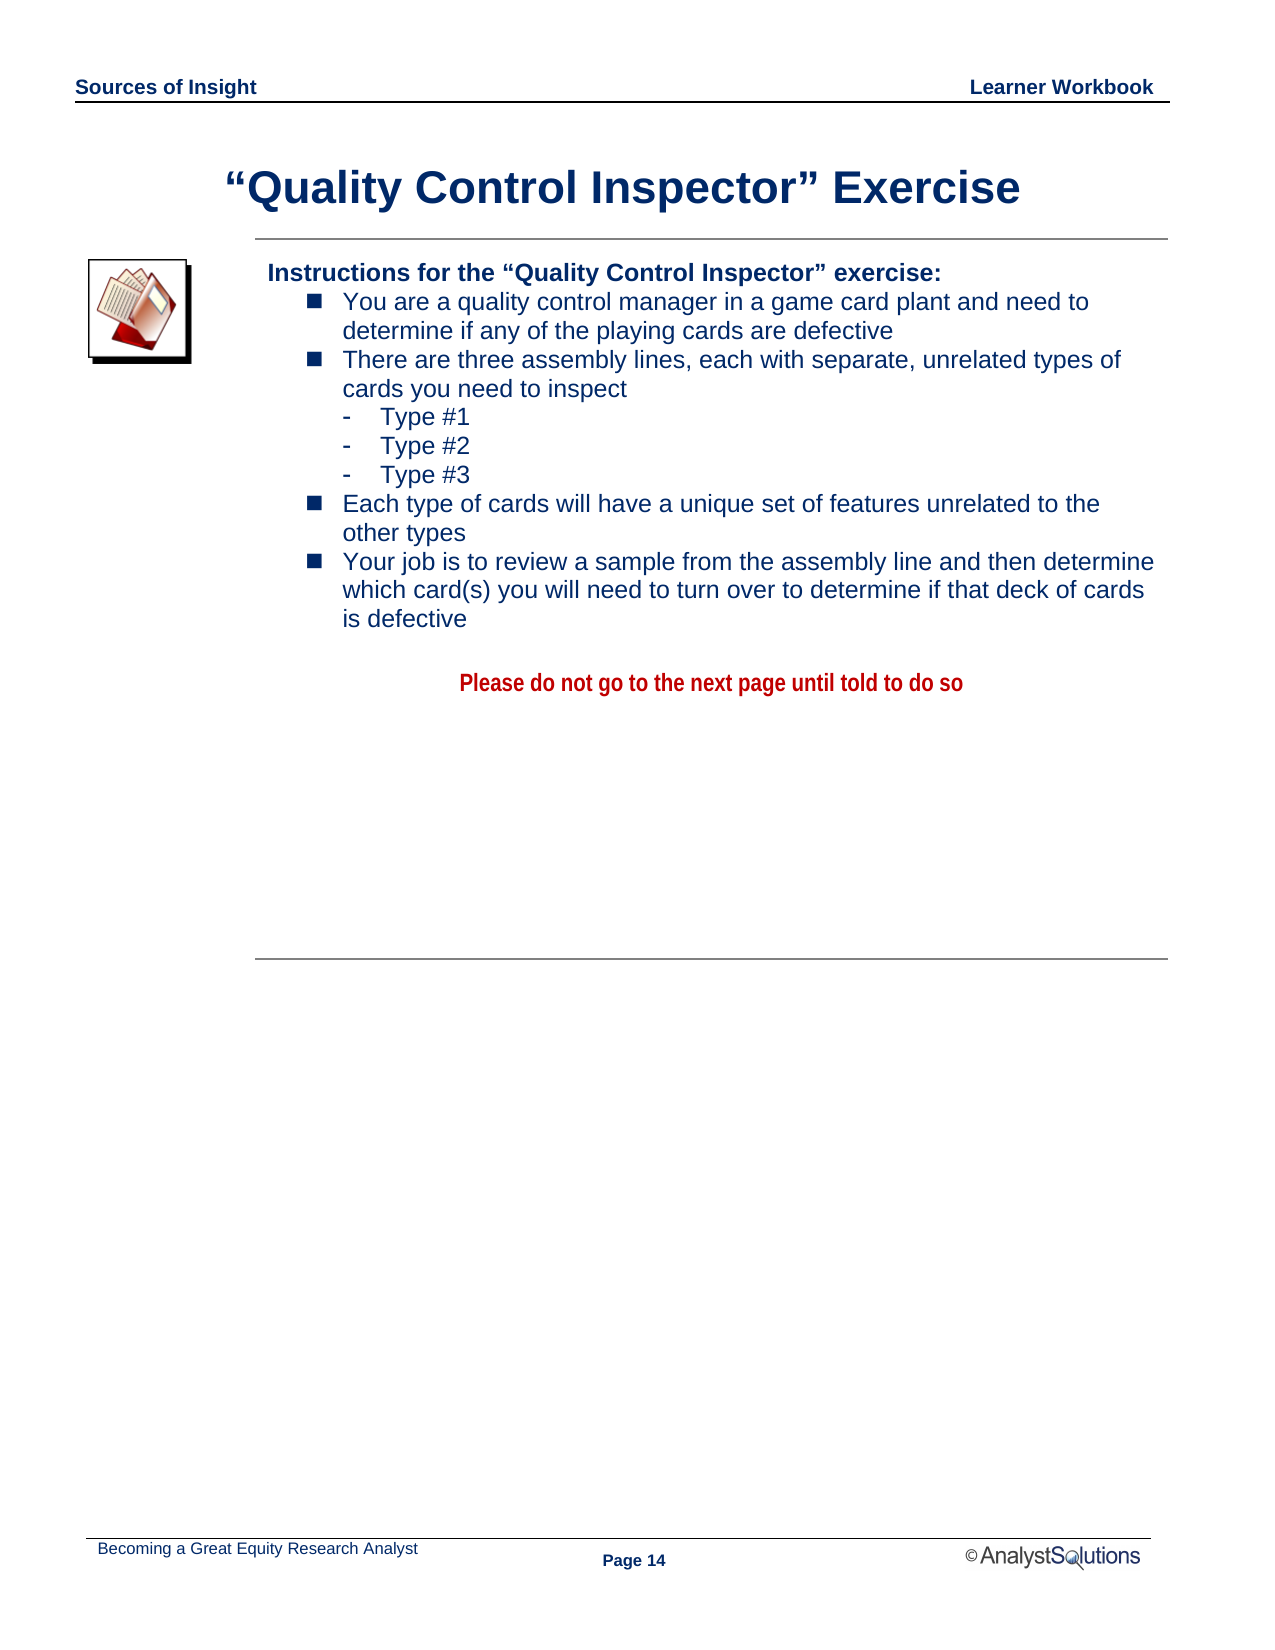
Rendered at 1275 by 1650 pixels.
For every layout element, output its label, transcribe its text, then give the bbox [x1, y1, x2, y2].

table_cell [76, 238, 255, 958]
table_header “Quality Control Inspector” Exercise [75, 154, 1170, 238]
table_cell Instructions for the “Quality Control Inspector” exercise: You are a quality control manager in a game card plant and need to determine if any of the playing cards are defective There are three assembly lines, each with separate, unrelated types of cards you need to inspect Type #1 Type #2 Type #3 Each type of cards will have a unique set of features unrelated to the other types Your job is to review a sample from the assembly line and then determine which card(s) you will need to turn over to determine if that deck of cards is defective Please do not go to the next page until told to do so [255, 240, 1168, 958]
picture [87, 258, 196, 367]
picture [965, 1545, 1141, 1571]
